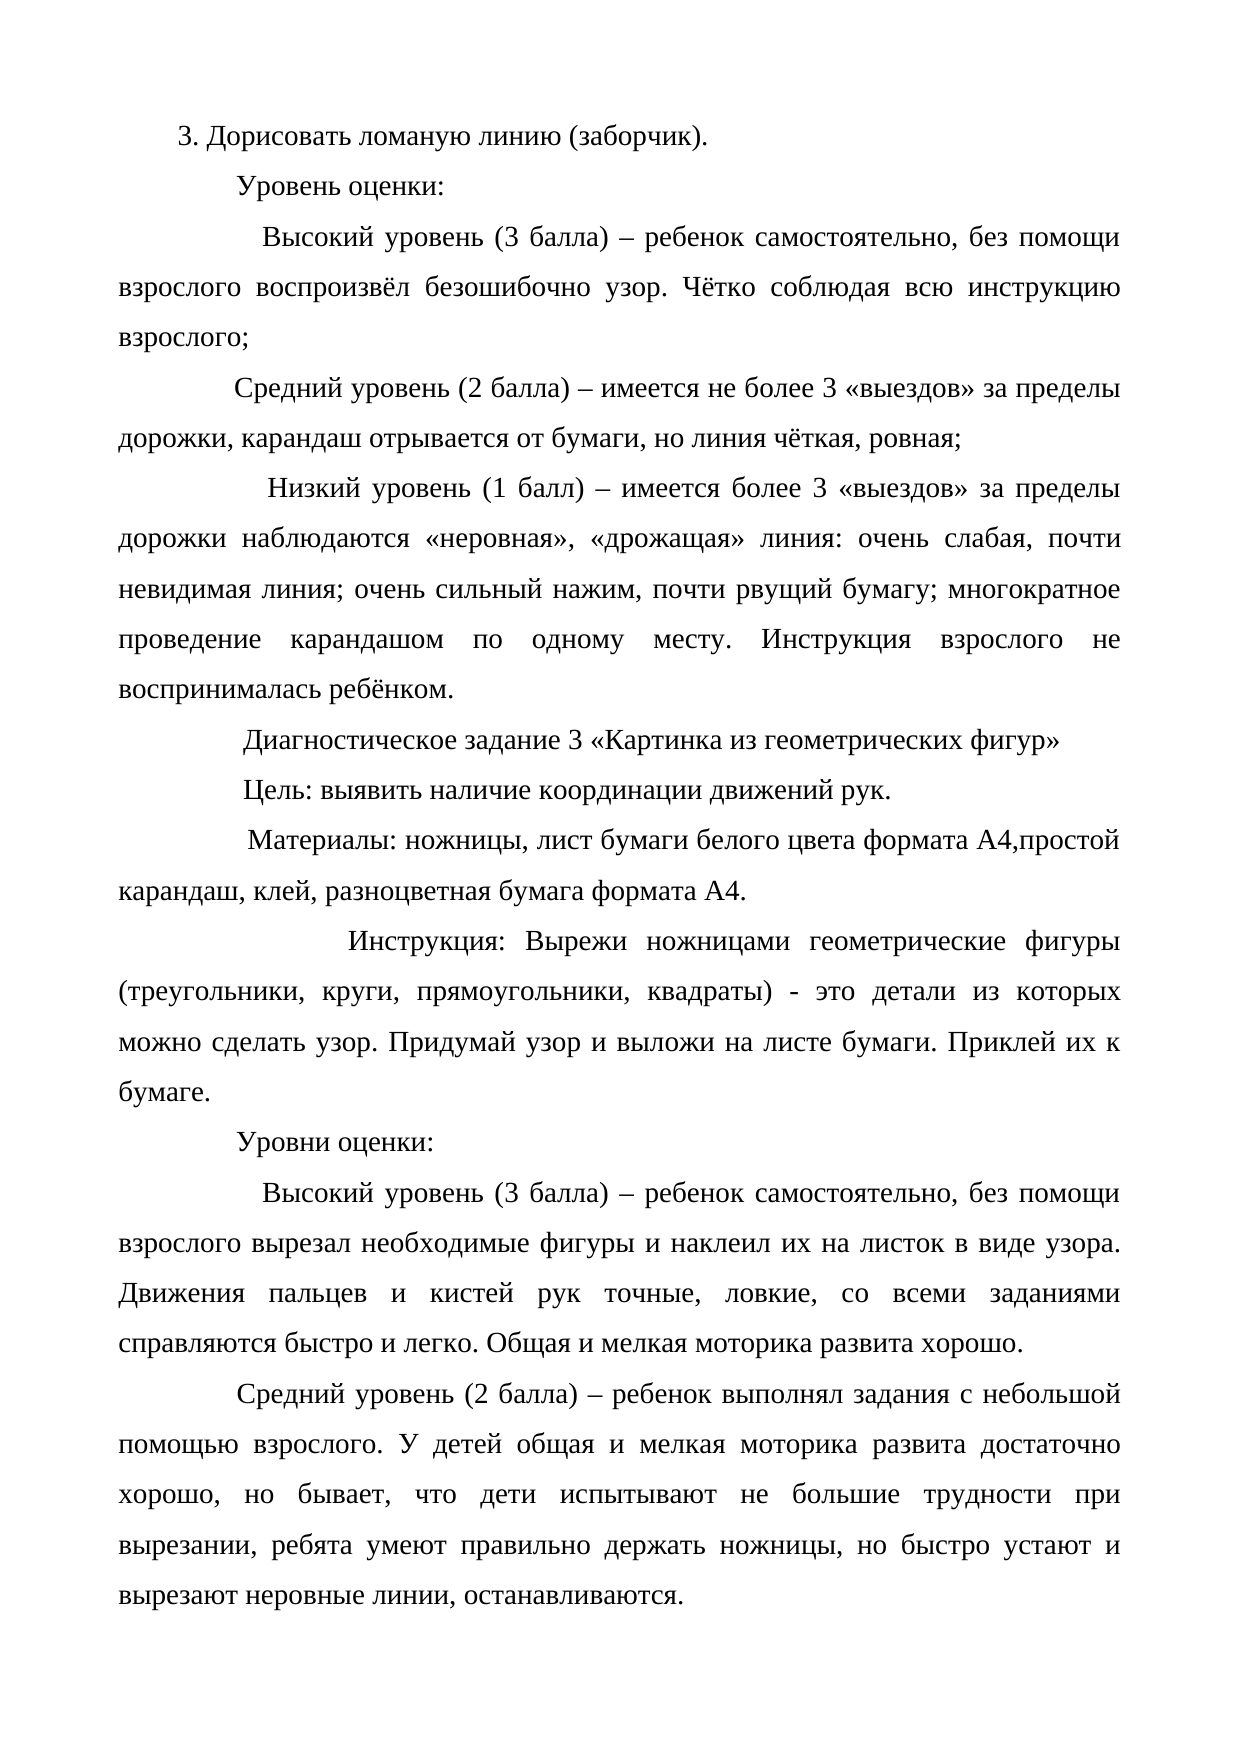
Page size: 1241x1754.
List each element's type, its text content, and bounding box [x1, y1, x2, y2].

text Средний уровень (2 балла) – имеется не более 3 «выездов» за пределы дорожки, карандаш отрывается от бумаги, но линия чёткая, ровная; [118, 370, 1122, 453]
text Инструкция: Вырежи ножницами геометрические фигуры (треугольники, круги, прямоугольники, квадраты) - это детали из которых можно сделать узор. Придумай узор и выложи на листе бумаги. Приклей их к бумаге. [118, 923, 1122, 1108]
text Цель: выявить наличие координации движений рук. [118, 772, 1122, 806]
text Уровень оценки: [118, 168, 1122, 202]
text Уровни оценки: [118, 1124, 1122, 1158]
text Диагностическое задание 3 «Картинка из геометрических фигур» [118, 722, 1122, 755]
text Материалы: ножницы, лист бумаги белого цвета формата А4,простой карандаш, клей, разноцветная бумага формата А4. [118, 822, 1122, 906]
text Низкий уровень (1 балл) – имеется более 3 «выездов» за пределы дорожки наблюдаются «неровная», «дрожащая» линия: очень слабая, почти невидимая линия; очень сильный нажим, почти рвущий бумагу; многократное проведение карандашом по одному месту. Инструкция взрослого не воспринималась ребёнком. [118, 470, 1122, 705]
text Высокий уровень (3 балла) – ребенок самостоятельно, без помощи взрослого вырезал необходимые фигуры и наклеил их на листок в виде узора. Движения пальцев и кистей рук точные, ловкие, со всеми заданиями справляются быстро и легко. Общая и мелкая моторика развита хорошо. [118, 1175, 1122, 1359]
text 3. Дорисовать ломаную линию (заборчик). [118, 118, 1122, 152]
text Средний уровень (2 балла) – ребенок выполнял задания с небольшой помощью взрослого. У детей общая и мелкая моторика развита достаточно хорошо, но бывает, что дети испытывают не большие трудности при вырезании, ребята умеют правильно держать ножницы, но быстро устают и вырезают неровные линии, останавливаются. [118, 1376, 1122, 1611]
text Высокий уровень (3 балла) – ребенок самостоятельно, без помощи взрослого воспроизвёл безошибочно узор. Чётко соблюдая всю инструкцию взрослого; [118, 219, 1122, 353]
